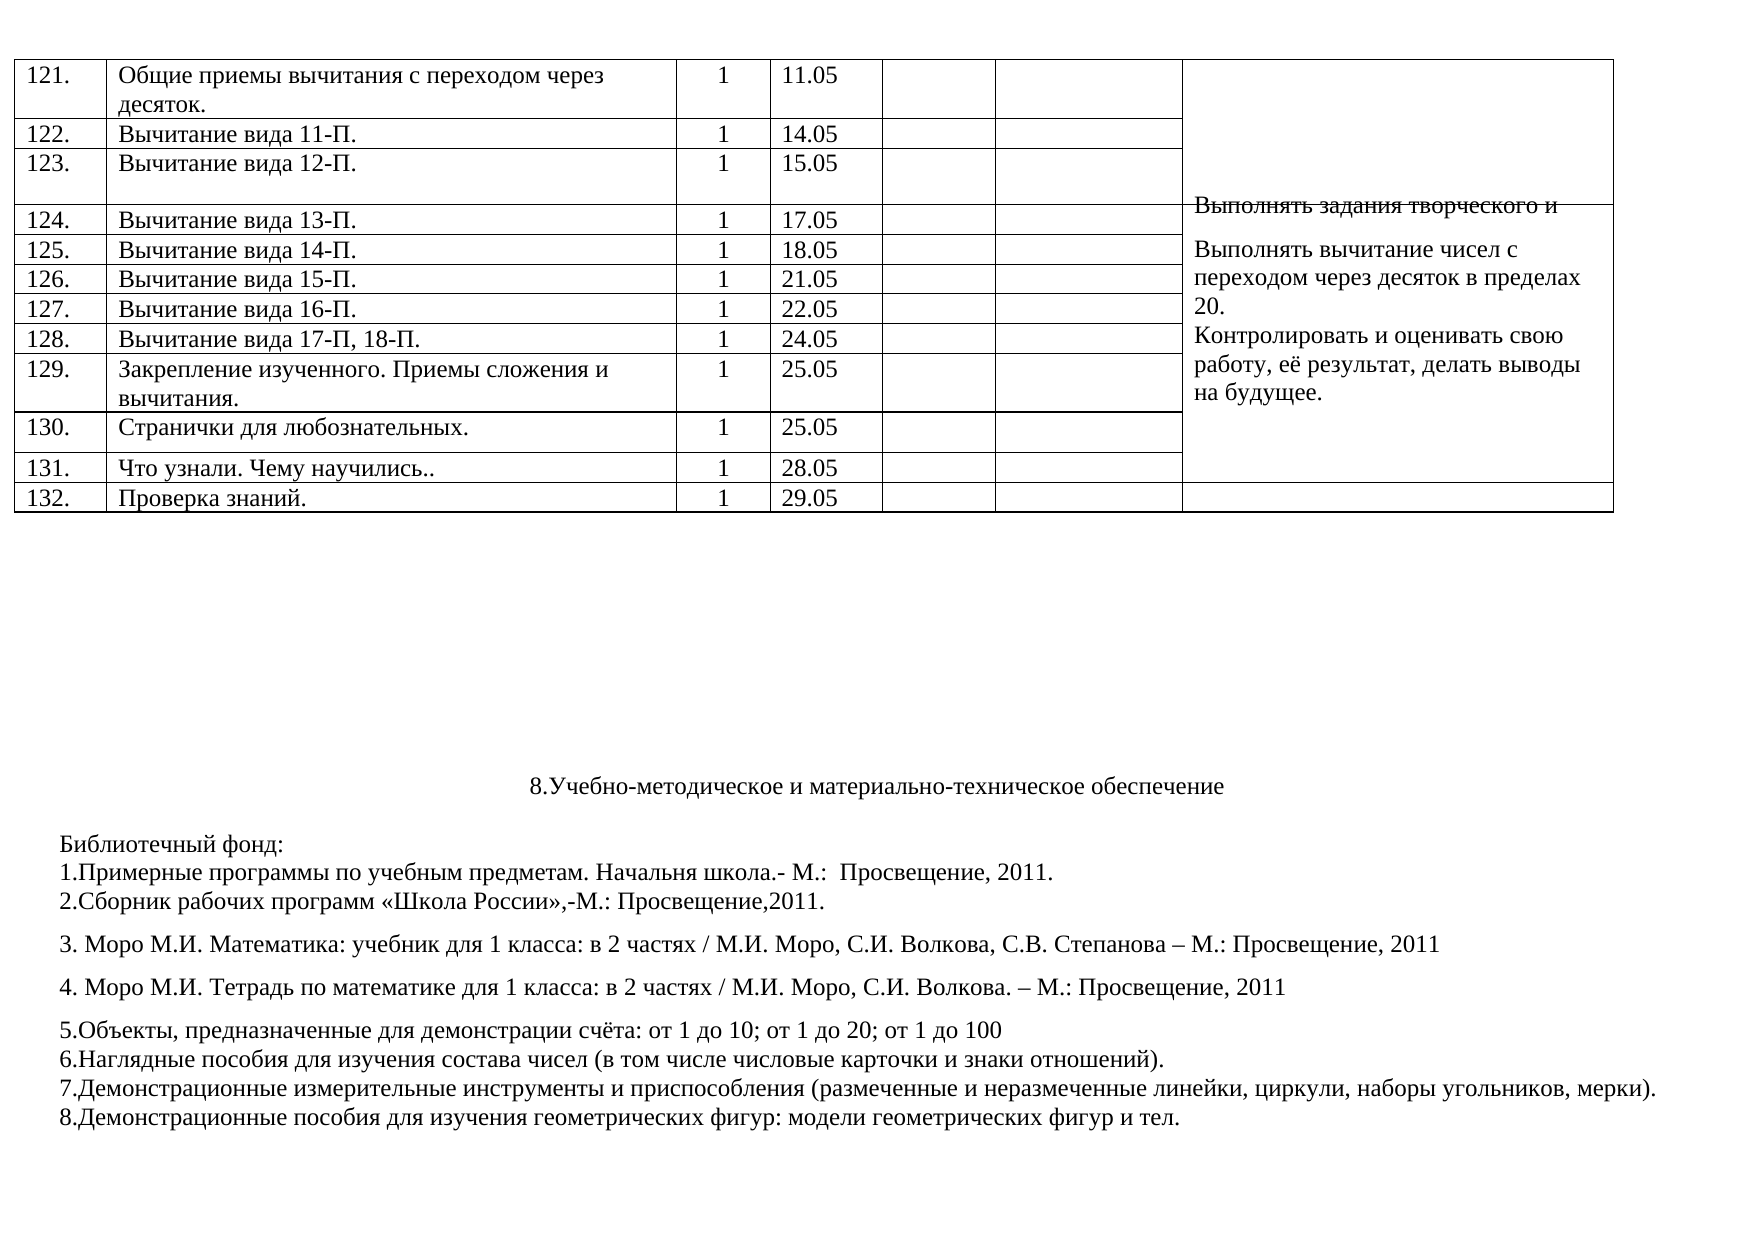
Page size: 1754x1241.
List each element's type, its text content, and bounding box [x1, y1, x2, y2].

table_cell [883, 324, 995, 353]
table_cell 1 [677, 235, 770, 263]
table_cell 132. [15, 483, 106, 511]
text 2.Сборник рабочих программ «Школа России»,-М.: Просвещение,2011. [59, 886, 1695, 915]
table_cell 1 [677, 119, 770, 147]
table_cell [996, 354, 1182, 411]
table_cell 1 [677, 205, 770, 234]
table_cell [996, 235, 1182, 263]
table_cell 14.05 [771, 119, 882, 147]
text 6.Наглядные пособия для изучения состава чисел (в том числе числовые карточки и знаки отношений). [59, 1044, 1695, 1073]
table_cell [883, 483, 995, 511]
table_cell 127. [15, 294, 106, 323]
table_cell 128. [15, 324, 106, 353]
table_cell Проверка знаний. [107, 483, 676, 511]
table_cell [883, 119, 995, 147]
table_cell 15.05 [771, 149, 882, 204]
table_cell 123. [15, 149, 106, 204]
text 8.Учебно-методическое и материально-техническое обеспечение [59, 771, 1695, 800]
table_cell 1 [677, 60, 770, 118]
table_cell 11.05 [771, 60, 882, 118]
table_cell 129. [15, 354, 106, 411]
table_cell [996, 265, 1182, 293]
table_cell 17.05 [771, 205, 882, 234]
table_cell [996, 149, 1182, 204]
table_cell Вычитание вида 11-П. [107, 119, 676, 147]
text Библиотечный фонд: [59, 829, 1695, 857]
table_cell 122. [15, 119, 106, 147]
table_cell 1 [677, 149, 770, 204]
table_cell Что узнали. Чему научились.. [107, 453, 676, 482]
table_cell 1 [677, 453, 770, 482]
table_cell Вычитание вида 14-П. [107, 235, 676, 263]
table_cell Вычитание вида 16-П. [107, 294, 676, 323]
table_cell 1 [677, 265, 770, 293]
table_cell 25.05 [771, 413, 882, 452]
text 7.Демонстрационные измерительные инструменты и приспособления (размеченные и неразмеченные линейки, циркули, наборы угольников, мерки). [59, 1073, 1695, 1102]
table_cell Вычитание вида 13-П. [107, 205, 676, 234]
table_cell [883, 205, 995, 234]
table_cell [883, 265, 995, 293]
table_cell [996, 483, 1182, 511]
table_cell [996, 205, 1182, 234]
table_cell [996, 294, 1182, 323]
table_cell 21.05 [771, 265, 882, 293]
table_cell [883, 294, 995, 323]
text 3. Моро М.И. Математика: учебник для 1 класса: в 2 частях / М.И. Моро, С.И. Волкова, С.В. Степанова – М.: Просвещение, 2011 [59, 929, 1695, 958]
table_cell 1 [677, 483, 770, 511]
text 1.Примерные программы по учебным предметам. Начальня школа.- М.: Просвещение, 2011. [59, 857, 1695, 886]
table_cell [883, 60, 995, 118]
table_cell 1 [677, 324, 770, 353]
table_cell Вычитание вида 15-П. [107, 265, 676, 293]
text 4. Моро М.И. Тетрадь по математике для 1 класса: в 2 частях / М.И. Моро, С.И. Волкова. – М.: Просвещение, 2011 [59, 972, 1695, 1001]
table_cell Общие приемы вычитания с переходом через десяток. [107, 60, 676, 118]
table_cell [883, 453, 995, 482]
table_cell 130. [15, 413, 106, 452]
table_cell [996, 119, 1182, 147]
table_cell 28.05 [771, 453, 882, 482]
table_cell 1 [677, 413, 770, 452]
table_cell 18.05 [771, 235, 882, 263]
table_cell 126. [15, 265, 106, 293]
text 8.Демонстрационные пособия для изучения геометрических фигур: модели геометрических фигур и тел. [59, 1102, 1695, 1131]
table_cell Вычитание вида 17-П, 18-П. [107, 324, 676, 353]
table_cell [883, 413, 995, 452]
table_cell 22.05 [771, 294, 882, 323]
table_cell Вычитание вида 12-П. [107, 149, 676, 204]
table_cell 1 [677, 354, 770, 411]
table_cell [996, 453, 1182, 482]
table_cell Странички для любознательных. [107, 413, 676, 452]
table_cell 125. [15, 235, 106, 263]
table_cell [1183, 483, 1613, 511]
table_cell 121. [15, 60, 106, 118]
table_cell 29.05 [771, 483, 882, 511]
table_cell 1 [677, 294, 770, 323]
table_cell [996, 60, 1182, 118]
table_cell 124. [15, 205, 106, 234]
table_cell Выполнять вычитание чисел с переходом через десяток в пределах 20. Контролировать и оценивать свою работу, её результат, делать выводы на будущее. [1183, 205, 1613, 482]
table_cell [996, 413, 1182, 452]
table_cell [883, 149, 995, 204]
text 5.Объекты, предназначенные для демонстрации счёта: от 1 до 10; от 1 до 20; от 1 до 100 [59, 1016, 1695, 1044]
table_cell [996, 324, 1182, 353]
table_cell Закрепление изученного. Приемы сложения и вычитания. [107, 354, 676, 411]
table_cell 24.05 [771, 324, 882, 353]
table_cell 25.05 [771, 354, 882, 411]
table_cell 131. [15, 453, 106, 482]
table_cell [883, 235, 995, 263]
table_cell [883, 354, 995, 411]
